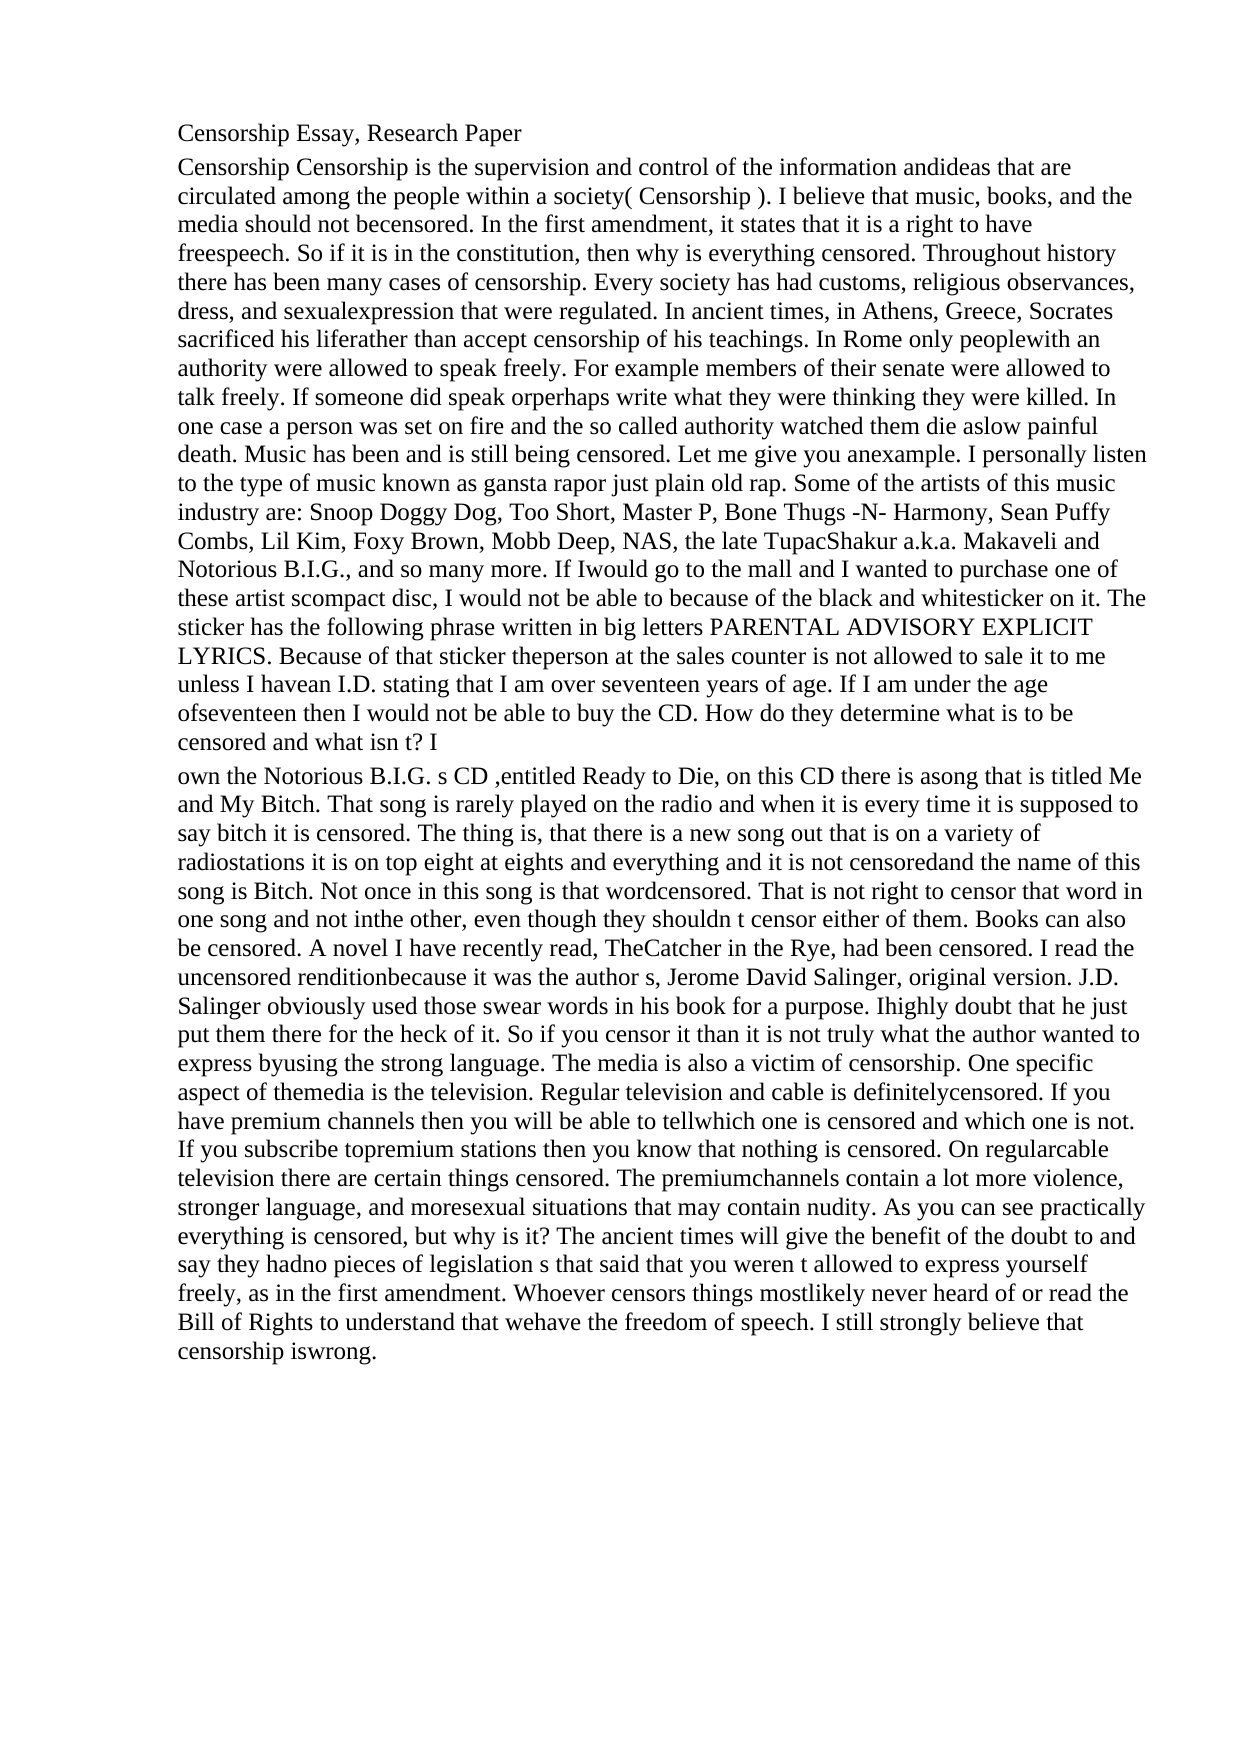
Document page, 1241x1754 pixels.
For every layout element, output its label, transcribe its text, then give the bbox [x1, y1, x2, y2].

text Censorship Essay, Research Paper [177, 118, 1152, 147]
text Censorship Censorship is the supervision and control of the information andideas that are circulated among the people within a society( Censorship ). I believe that music, books, and the media should not becensored. In the first amendment, it states that it is a right to have freespeech. So if it is in the constitution, then why is everything censored. Throughout history there has been many cases of censorship. Every society has had customs, religious observances, dress, and sexualexpression that were regulated. In ancient times, in Athens, Greece, Socrates sacrificed his liferather than accept censorship of his teachings. In Rome only peoplewith an authority were allowed to speak freely. For example members of their senate were allowed to talk freely. If someone did speak orperhaps write what they were thinking they were killed. In one case a person was set on fire and the so called authority watched them die aslow painful death. Music has been and is still being censored. Let me give you anexample. I personally listen to the type of music known as gansta rapor just plain old rap. Some of the artists of this music industry are: Snoop Doggy Dog, Too Short, Master P, Bone Thugs -N- Harmony, Sean Puffy Combs, Lil Kim, Foxy Brown, Mobb Deep, NAS, the late TupacShakur a.k.a. Makaveli and Notorious B.I.G., and so many more. If Iwould go to the mall and I wanted to purchase one of these artist scompact disc, I would not be able to because of the black and whitesticker on it. The sticker has the following phrase written in big letters PARENTAL ADVISORY EXPLICIT LYRICS. Because of that sticker theperson at the sales counter is not allowed to sale it to me unless I havean I.D. stating that I am over seventeen years of age. If I am under the age ofseventeen then I would not be able to buy the CD. How do they determine what is to be censored and what isn t? I [177, 152, 1152, 756]
text own the Notorious B.I.G. s CD ,entitled Ready to Die, on this CD there is asong that is titled Me and My Bitch. That song is rarely played on the radio and when it is every time it is supposed to say bitch it is censored. The thing is, that there is a new song out that is on a variety of radiostations it is on top eight at eights and everything and it is not censoredand the name of this song is Bitch. Not once in this song is that wordcensored. That is not right to censor that word in one song and not inthe other, even though they shouldn t censor either of them. Books can also be censored. A novel I have recently read, TheCatcher in the Rye, had been censored. I read the uncensored renditionbecause it was the author s, Jerome David Salinger, original version. J.D. Salinger obviously used those swear words in his book for a purpose. Ihighly doubt that he just put them there for the heck of it. So if you censor it than it is not truly what the author wanted to express byusing the strong language. The media is also a victim of censorship. One specific aspect of themedia is the television. Regular television and cable is definitelycensored. If you have premium channels then you will be able to tellwhich one is censored and which one is not. If you subscribe topremium stations then you know that nothing is censored. On regularcable television there are certain things censored. The premiumchannels contain a lot more violence, stronger language, and moresexual situations that may contain nudity. As you can see practically everything is censored, but why is it? The ancient times will give the benefit of the doubt to and say they hadno pieces of legislation s that said that you weren t allowed to express yourself freely, as in the first amendment. Whoever censors things mostlikely never heard of or read the Bill of Rights to understand that wehave the freedom of speech. I still strongly believe that censorship iswrong. [177, 761, 1152, 1364]
